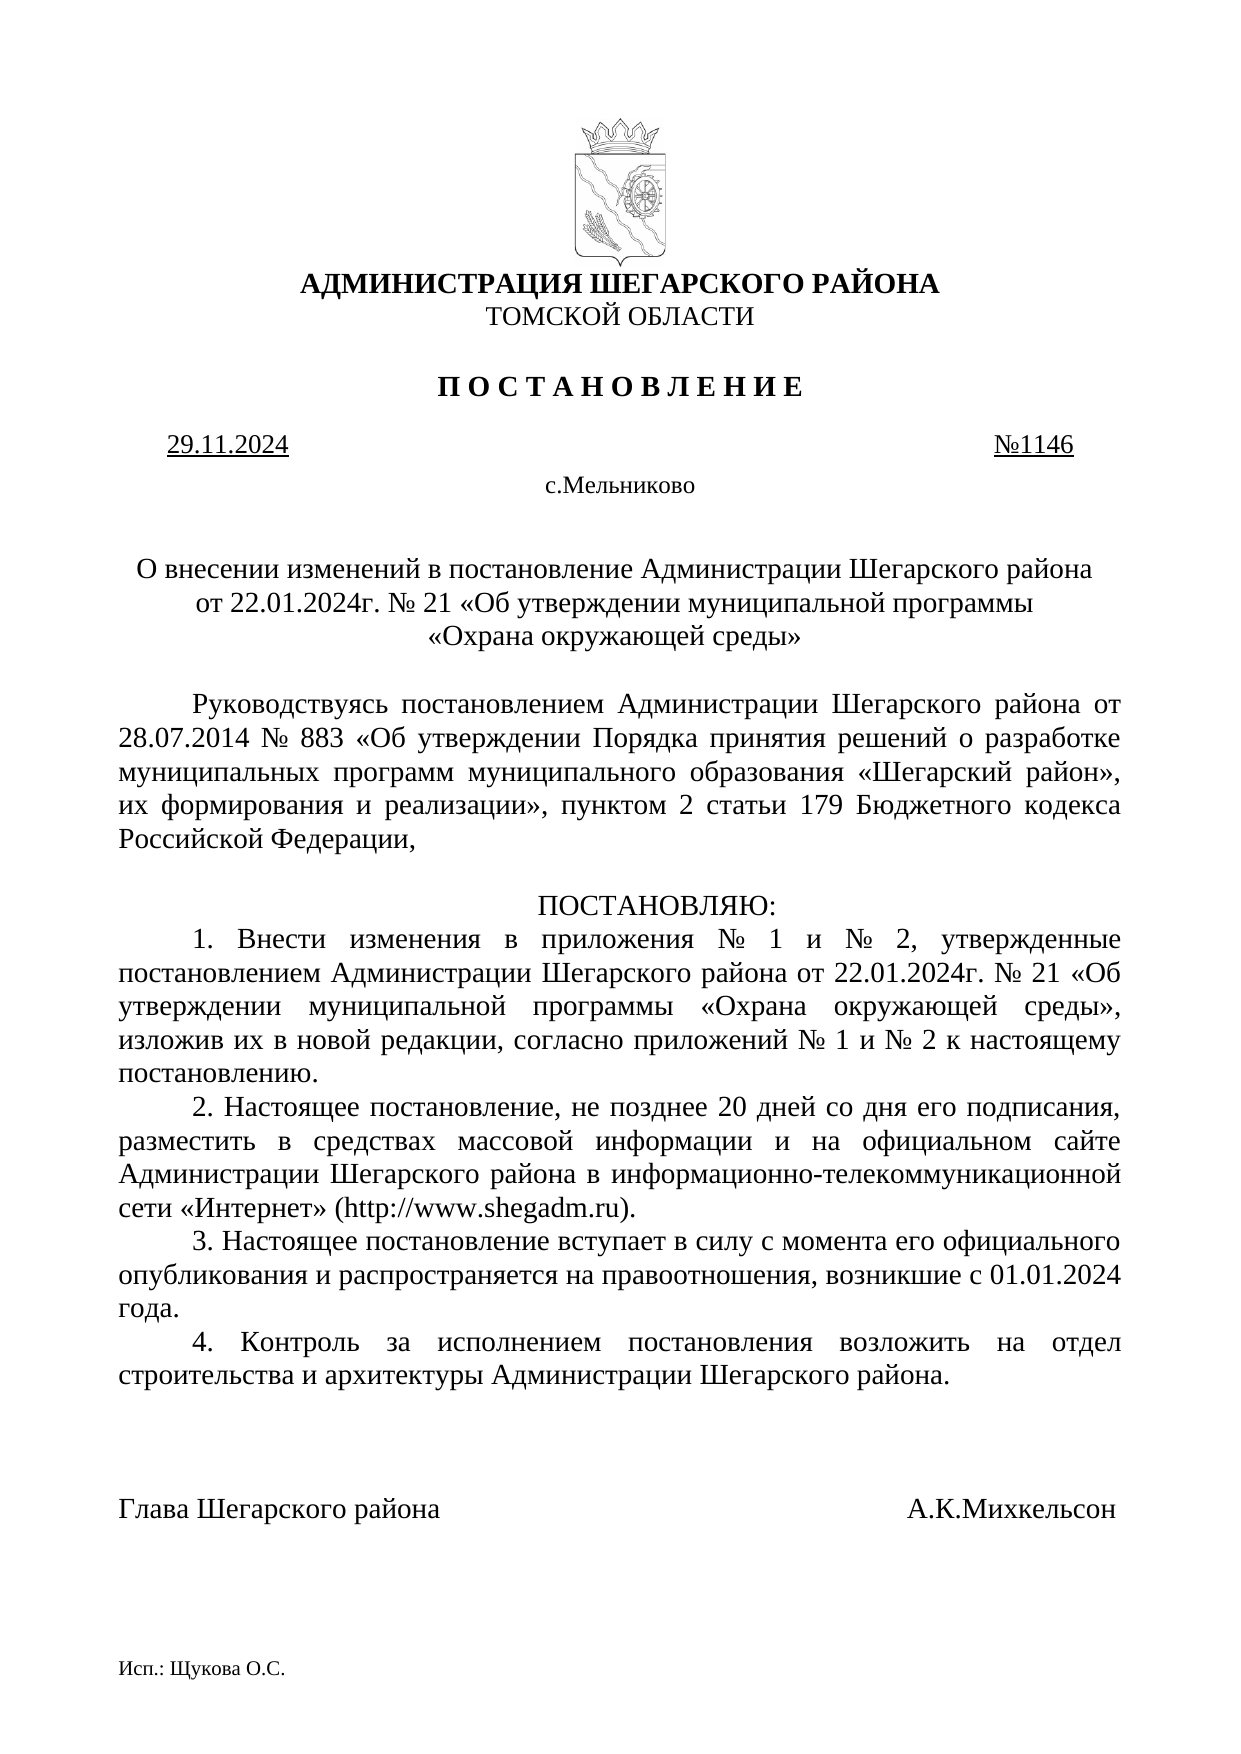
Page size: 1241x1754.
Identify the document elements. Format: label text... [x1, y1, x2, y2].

text ТОМСКОЙ ОБЛАСТИ [118, 300, 1122, 331]
text 2. Настоящее постановление, не позднее 20 дней со дня его подписания, разместить в средствах массовой информации и на официальном сайте Администрации Шегарского района в информационно-телекоммуникационной сети «Интернет» (http://www.shegadm.ru). [118, 1089, 1122, 1223]
text 1. Внести изменения в приложения № 1 и № 2, утвержденные постановлением Администрации Шегарского района от 22.01.2024г. № 21 «Об утверждении муниципальной программы «Охрана окружающей среды», изложив их в новой редакции, согласно приложений № 1 и № 2 к настоящему постановлению. [118, 921, 1122, 1089]
text АДМИНИСТРАЦИЯ ШЕГАРСКОГО РАЙОНА [118, 267, 1122, 300]
text П О С Т А Н О В Л Е Н И Е [118, 369, 1122, 402]
picture [574, 118, 666, 267]
text с.Мельниково [118, 470, 1122, 498]
table_header О внесении изменений в постановление Администрации Шегарского района от 22.01.2024г. № 21 «Об утверждении муниципальной программы «Охрана окружающей среды» [107, 551, 1122, 686]
text ПОСТАНОВЛЯЮ: [118, 888, 1122, 921]
text Руководствуясь постановлением Администрации Шегарского района от 28.07.2014 № 883 «Об утверждении Порядка принятия решений о разработке муниципальных программ муниципального образования «Шегарский район», их формирования и реализации», пунктом 2 статьи 179 Бюджетного кодекса Российской Федерации, [118, 687, 1122, 854]
text 4. Контроль за исполнением постановления возложить на отдел строительства и архитектуры Администрации Шегарского района. [118, 1324, 1122, 1391]
text Глава Шегарского района А.К.Михкельсон [118, 1492, 1122, 1525]
text 3. Настоящее постановление вступает в силу с момента его официального опубликования и распространяется на правоотношения, возникшие с 01.01.2024 года. [118, 1223, 1122, 1324]
text 29.11.2024 №1146 [118, 428, 1122, 459]
